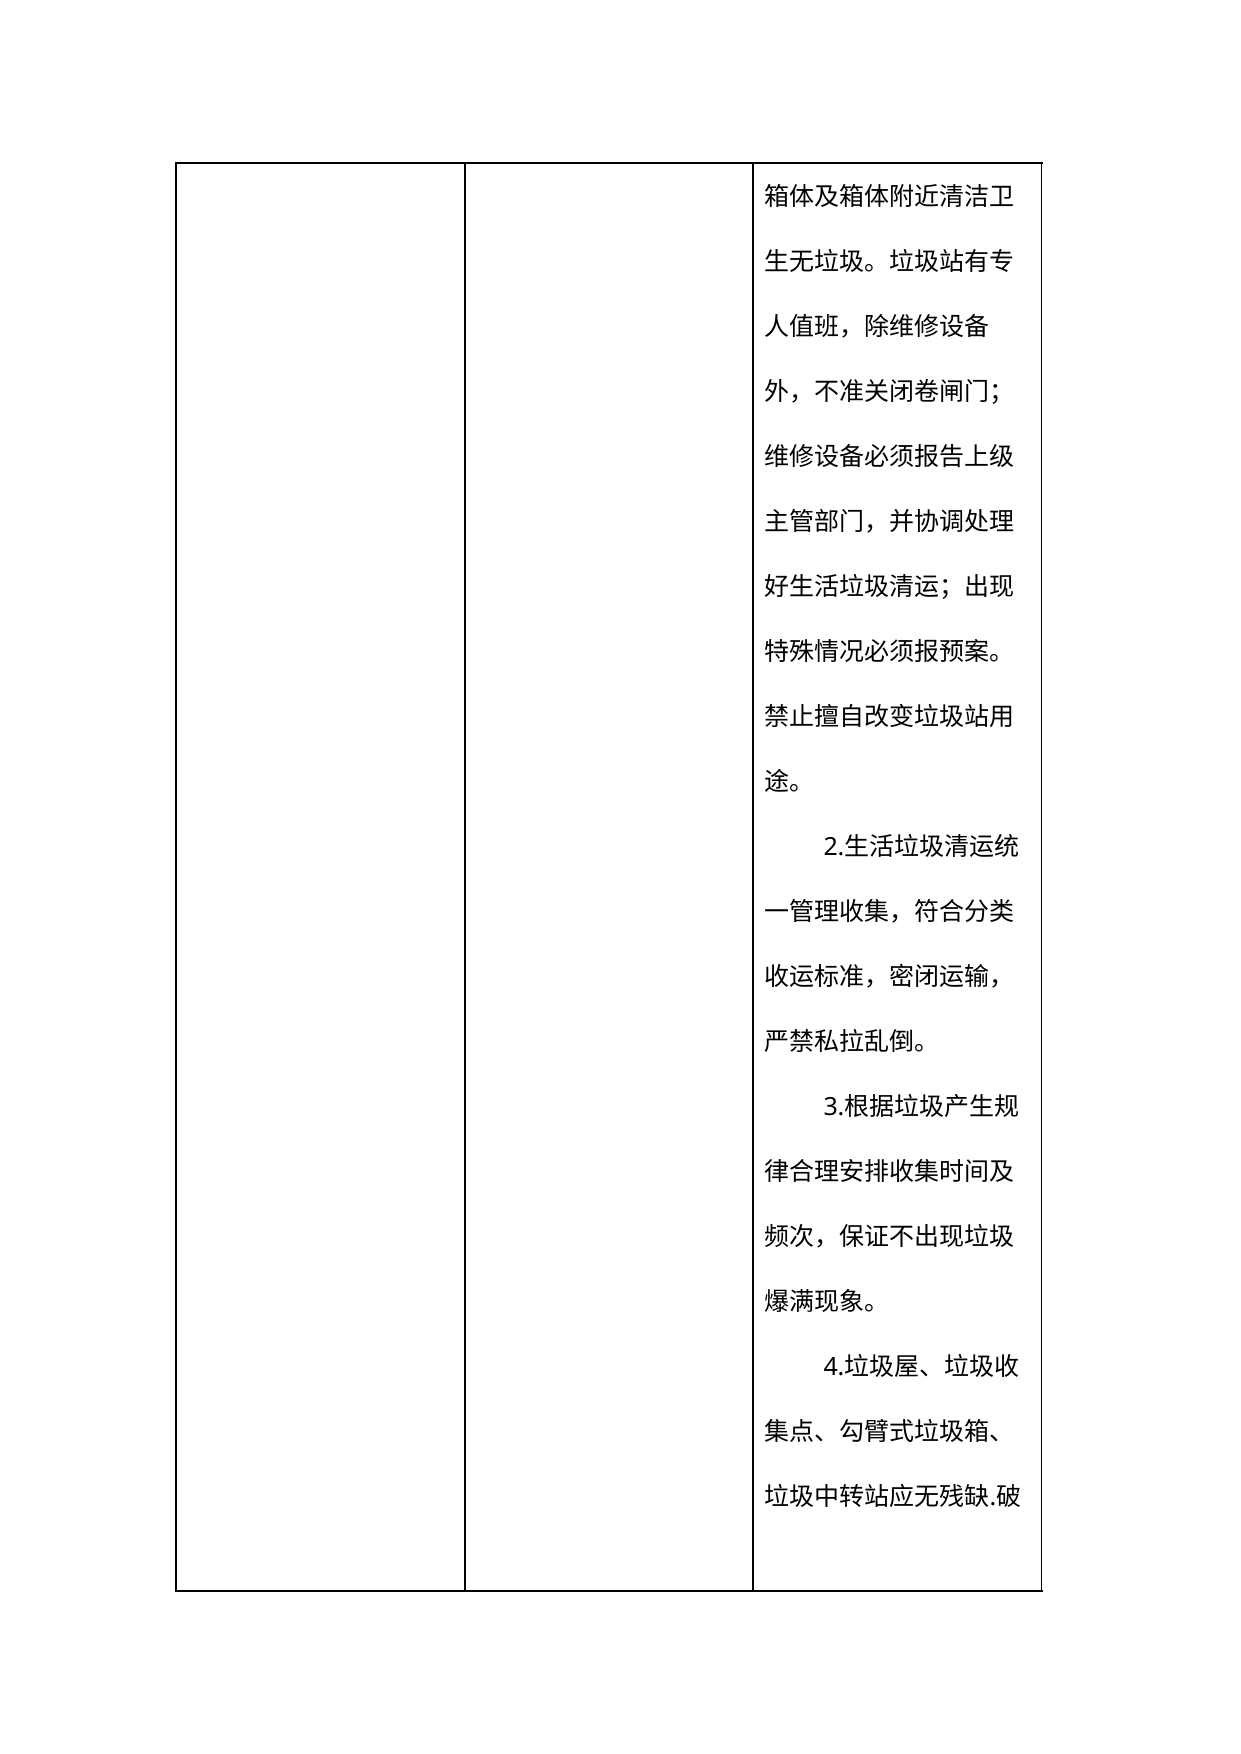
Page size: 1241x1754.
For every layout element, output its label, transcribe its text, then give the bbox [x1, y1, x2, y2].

table_cell 6 [177, 164, 464, 1590]
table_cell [754, 164, 1041, 1590]
table_cell [466, 164, 752, 1590]
